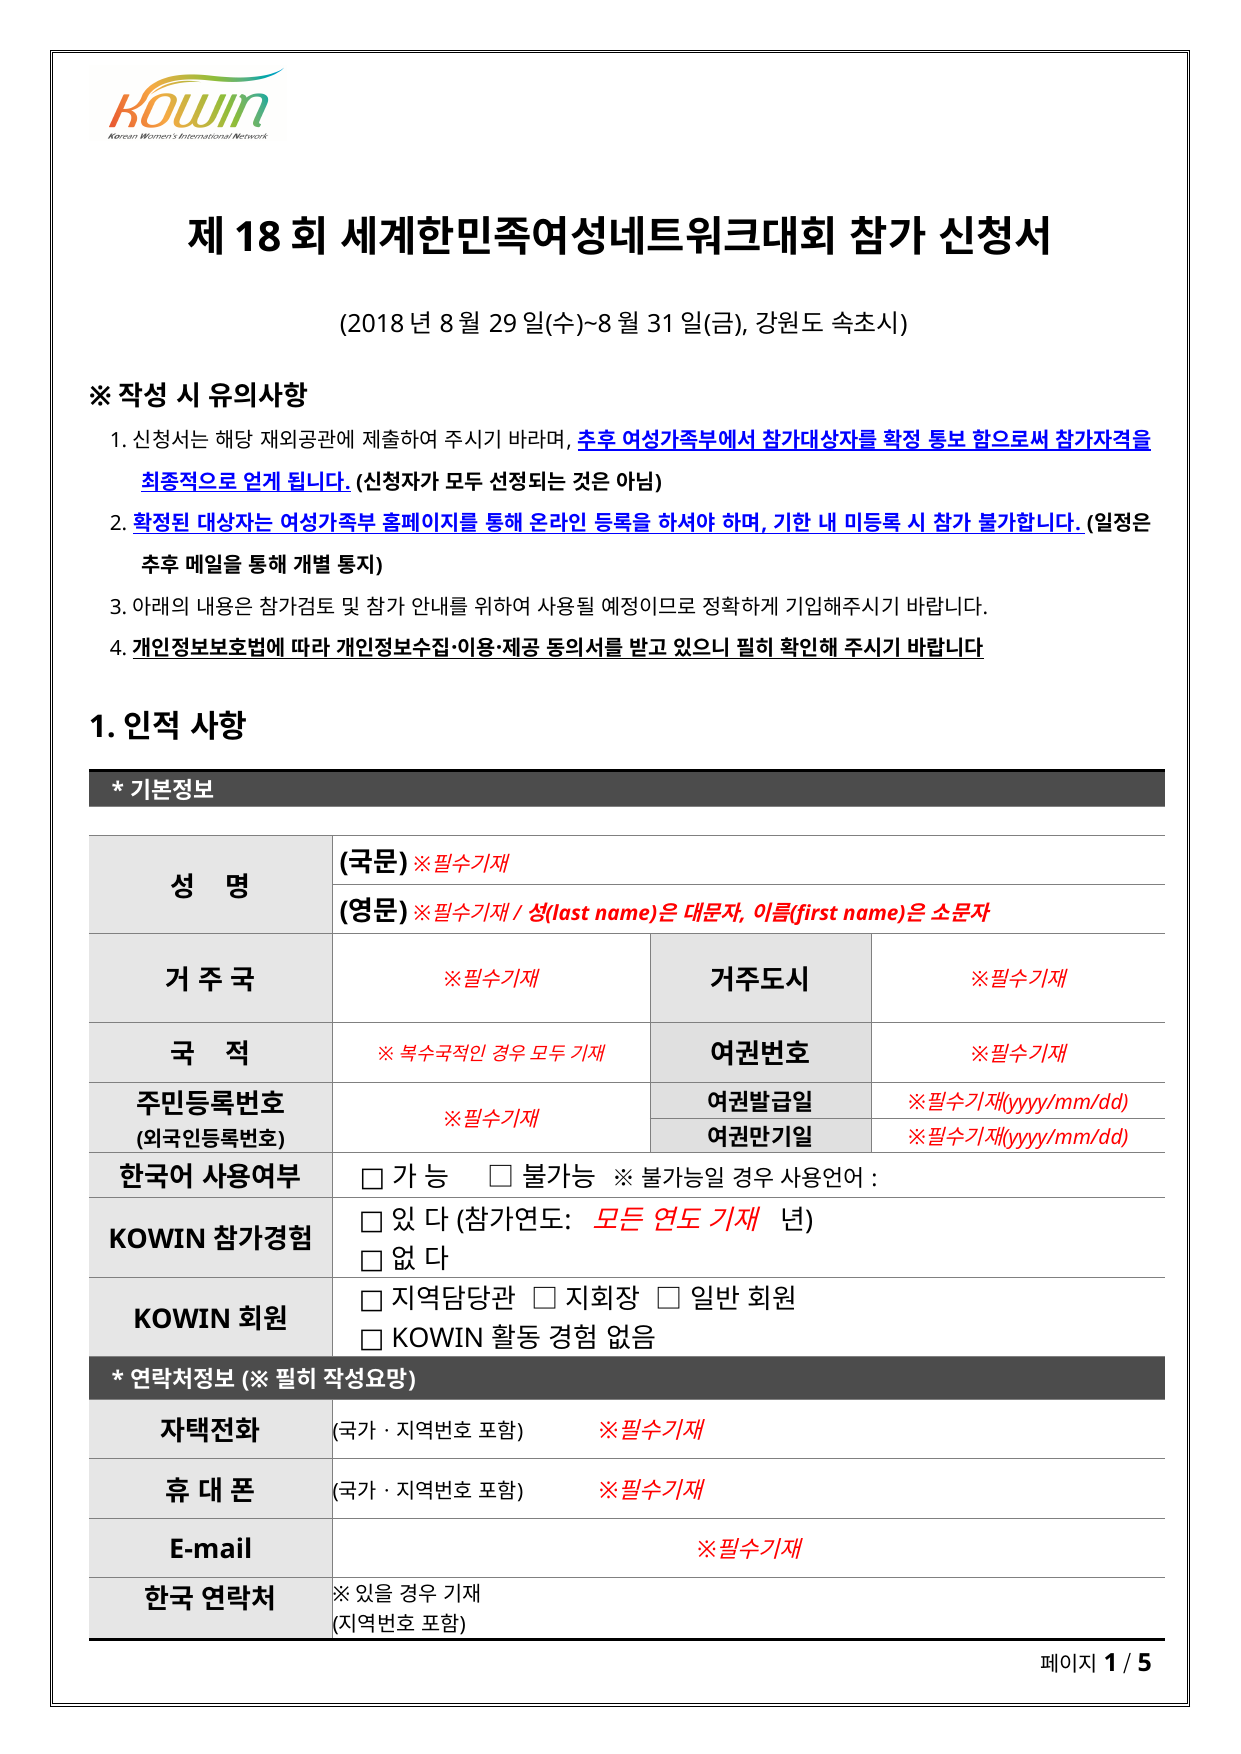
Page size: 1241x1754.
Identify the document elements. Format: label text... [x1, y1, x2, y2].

table_cell □ 가 능 □ 불가능 ※ 불가능일 경우 사용언어 : [333, 1153, 1165, 1197]
text 4. 개인정보보호법에 따라 개인정보수집·이용·제공 동의서를 받고 있으니 필히 확인해 주시기 바랍니다 [109, 622, 1152, 664]
table_header (국문) ※필수기재 [333, 836, 1165, 884]
table_cell 휴 대 폰 [89, 1459, 332, 1518]
table_cell 국 적 [89, 1023, 332, 1082]
text ※ 작성 시 유의사항 [89, 372, 1152, 414]
table_cell ※필수기재 [872, 934, 1165, 1022]
table_cell ※필수기재 [333, 1083, 650, 1152]
table_cell ※ 있을 경우 기재 (지역번호 포함) [333, 1578, 1165, 1638]
table_cell ※필수기재(yyyy/mm/dd) [872, 1119, 1165, 1152]
table_cell (영문) ※필수기재 / 성(last name)은 대문자, 이름(first name)은 소문자 [333, 885, 1165, 933]
table_cell ※필수기재 [333, 934, 650, 1022]
table_cell 거주도시 [651, 934, 871, 1022]
table_cell ※ 복수국적인 경우 모두 기재 [333, 1023, 650, 1082]
table_cell 주민등록번호 (외국인등록번호) [89, 1083, 332, 1152]
table_header 성 명 [89, 836, 332, 933]
table_cell 여권발급일 [651, 1083, 871, 1118]
table_cell 한국어 사용여부 [89, 1153, 332, 1197]
text 제18회 세계한민족여성네트워크대회 참가 신청서 [89, 203, 1152, 263]
text 1. 신청서는 해당 재외공관에 제출하여 주시기 바라며, 추후 여성가족부에서 참가대상자를 확정 통보 함으로써 참가자격을 최종적으로 얻게 됩니다. (신청자가 모두 선정되는 것은 아님) [109, 414, 1152, 497]
table_cell □ 있 다 (참가연도: 모든 연도 기재 년) □ 없 다 [333, 1198, 1165, 1276]
table_cell 여권번호 [651, 1023, 871, 1082]
text (2018년 8월 29일(수)~8월 31일(금), 강원도 속초시) [89, 299, 1152, 341]
table_cell □ 지역담당관 □ 지회장 □ 일반 회원 □ KOWIN 활동 경험 없음 [333, 1278, 1165, 1356]
table_cell 자택전화 [89, 1400, 332, 1458]
table_cell 여권만기일 [651, 1119, 871, 1152]
table_cell ※필수기재 [333, 1519, 1165, 1577]
table_cell 한국 연락처 (휴대폰) [89, 1578, 332, 1638]
table_cell ※필수기재(yyyy/mm/dd) [872, 1083, 1165, 1118]
table_cell 거 주 국 [89, 934, 332, 1022]
table_cell (국가ㆍ지역번호 포함) ※필수기재 [333, 1459, 1165, 1518]
text 2. 확정된 대상자는 여성가족부 홈페이지를 통해 온라인 등록을 하셔야 하며, 기한 내 미등록 시 참가 불가합니다. (일정은 추후 메일을 통해 개별 통지) [109, 497, 1152, 581]
table_cell KOWIN 회원 [89, 1278, 332, 1356]
table_cell ※필수기재 [872, 1023, 1165, 1082]
table_cell KOWIN 참가경험 [89, 1198, 332, 1276]
table_cell * 연락처정보 (※ 필히 작성요망) [89, 1357, 1165, 1399]
picture [88, 65, 287, 141]
table_header * 기본정보 [89, 772, 1165, 806]
text 1. 인적 사항 [89, 701, 1152, 746]
table_cell (국가ㆍ지역번호 포함) ※필수기재 [333, 1400, 1165, 1458]
table_cell E-mail [89, 1519, 332, 1577]
text 3. 아래의 내용은 참가검토 및 참가 안내를 위하여 사용될 예정이므로 정확하게 기입해주시기 바랍니다. [109, 581, 1152, 622]
